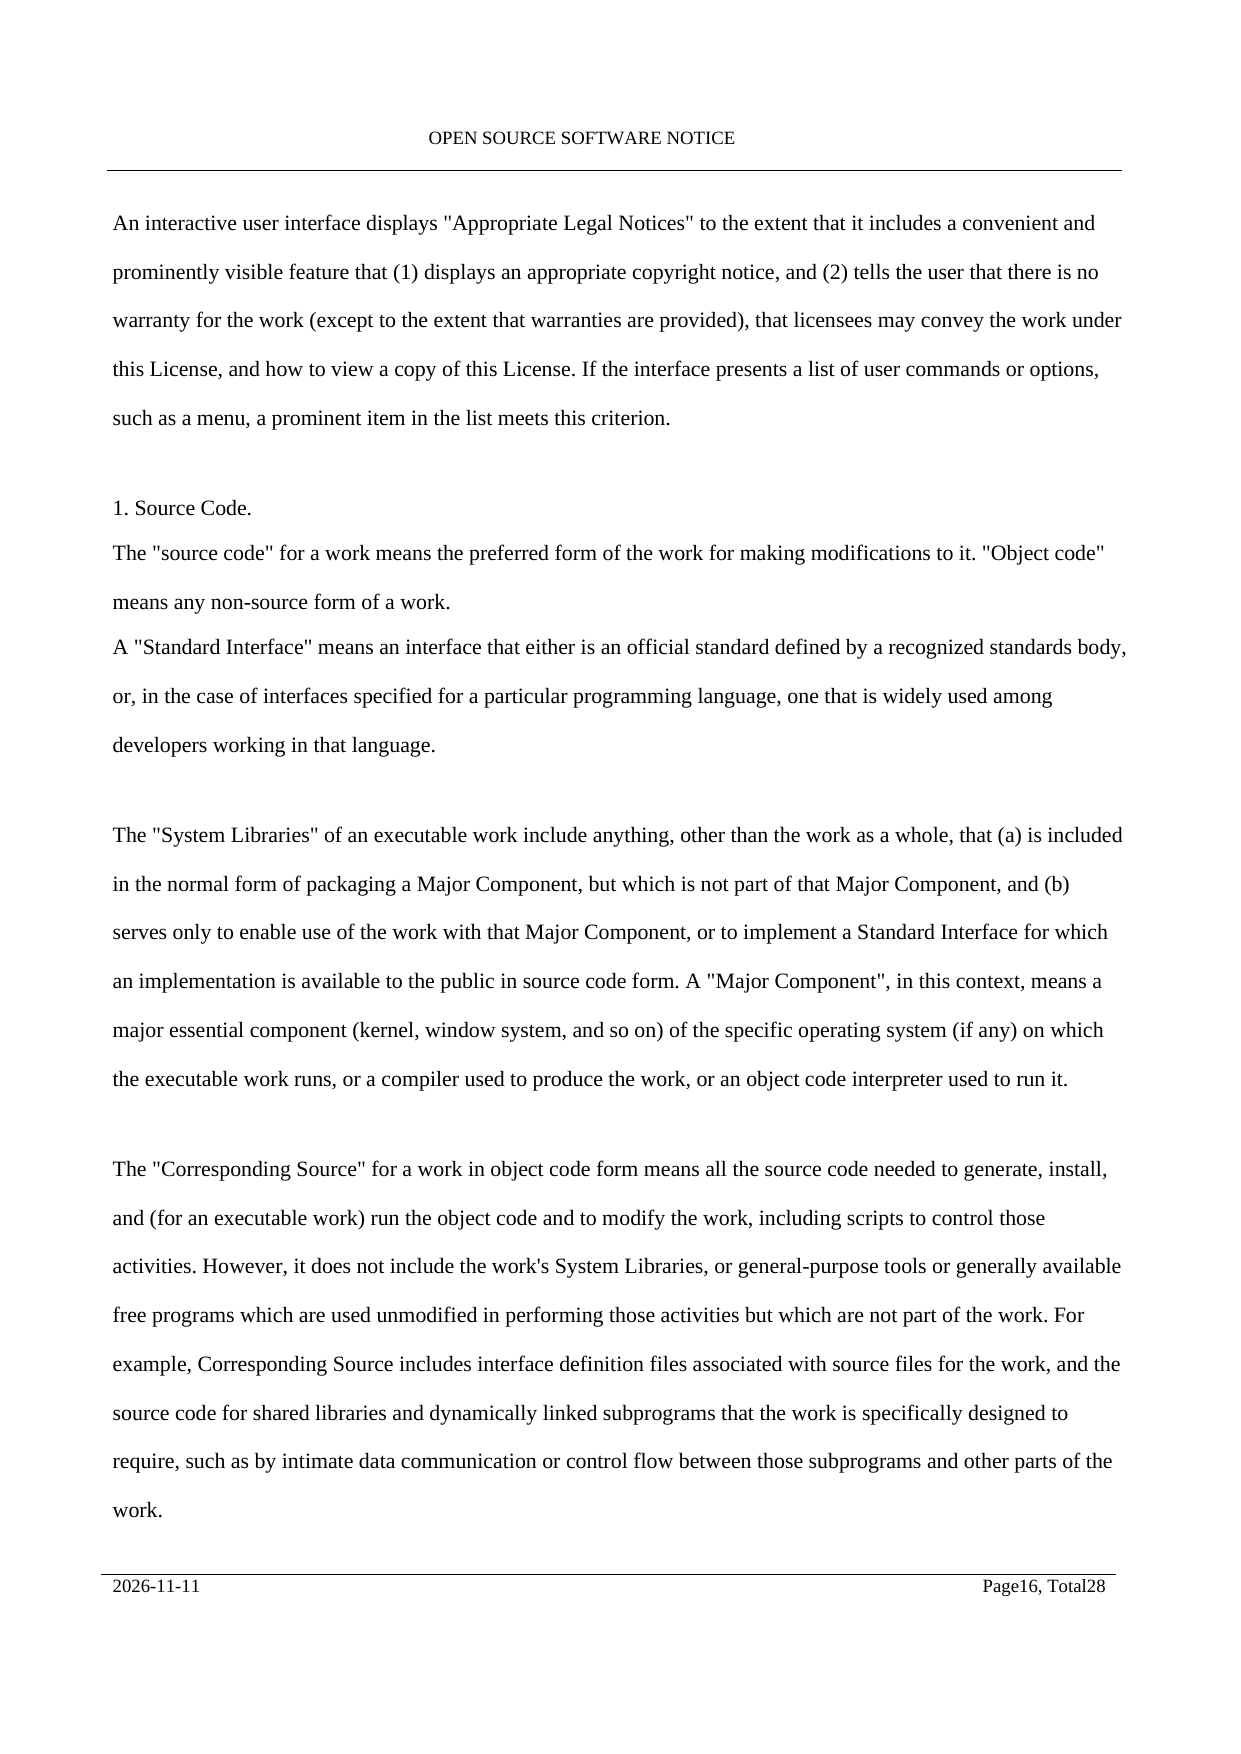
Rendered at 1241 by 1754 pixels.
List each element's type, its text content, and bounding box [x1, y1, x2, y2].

text A "Standard Interface" means an interface that either is an official standard defined by a recognized standards body, or, in the case of interfaces specified for a particular programming language, one that is widely used among developers working in that language. [112, 631, 1128, 761]
text The "Corresponding Source" for a work in object code form means all the source code needed to generate, install, and (for an executable work) run the object code and to modify the work, including scripts to control those activities. However, it does not include the work's System Libraries, or general-purpose tools or generally available free programs which are used unmodified in performing those activities but which are not part of the work. For example, Corresponding Source includes interface definition files associated with source files for the work, and the source code for shared libraries and dynamically linked subprograms that the work is specifically designed to require, such as by intimate data communication or control flow between those subprograms and other parts of the work. [112, 1152, 1128, 1526]
text An interactive user interface displays "Appropriate Legal Notices" to the extent that it includes a convenient and prominently visible feature that (1) displays an appropriate copyright notice, and (2) tells the user that there is no warranty for the work (except to the extent that warranties are provided), that licensees may convey the work under this License, and how to view a copy of this License. If the interface presents a list of user commands or options, such as a menu, a prominent item in the list meets this criterion. [112, 206, 1128, 434]
text The "source code" for a work means the preferred form of the work for making modifications to it. "Object code" means any non-source form of a work. [112, 537, 1128, 618]
text 1. Source Code. [112, 492, 1128, 524]
text The "System Libraries" of an executable work include anything, other than the work as a whole, that (a) is included in the normal form of packaging a Major Component, but which is not part of that Major Component, and (b) serves only to enable use of the work with that Major Component, or to implement a Standard Interface for which an implementation is available to the public in source code form. A "Major Component", in this context, means a major essential component (kernel, window system, and so on) of the specific operating system (if any) on which the executable work runs, or a compiler used to produce the work, or an object code interpreter used to run it. [112, 818, 1128, 1094]
